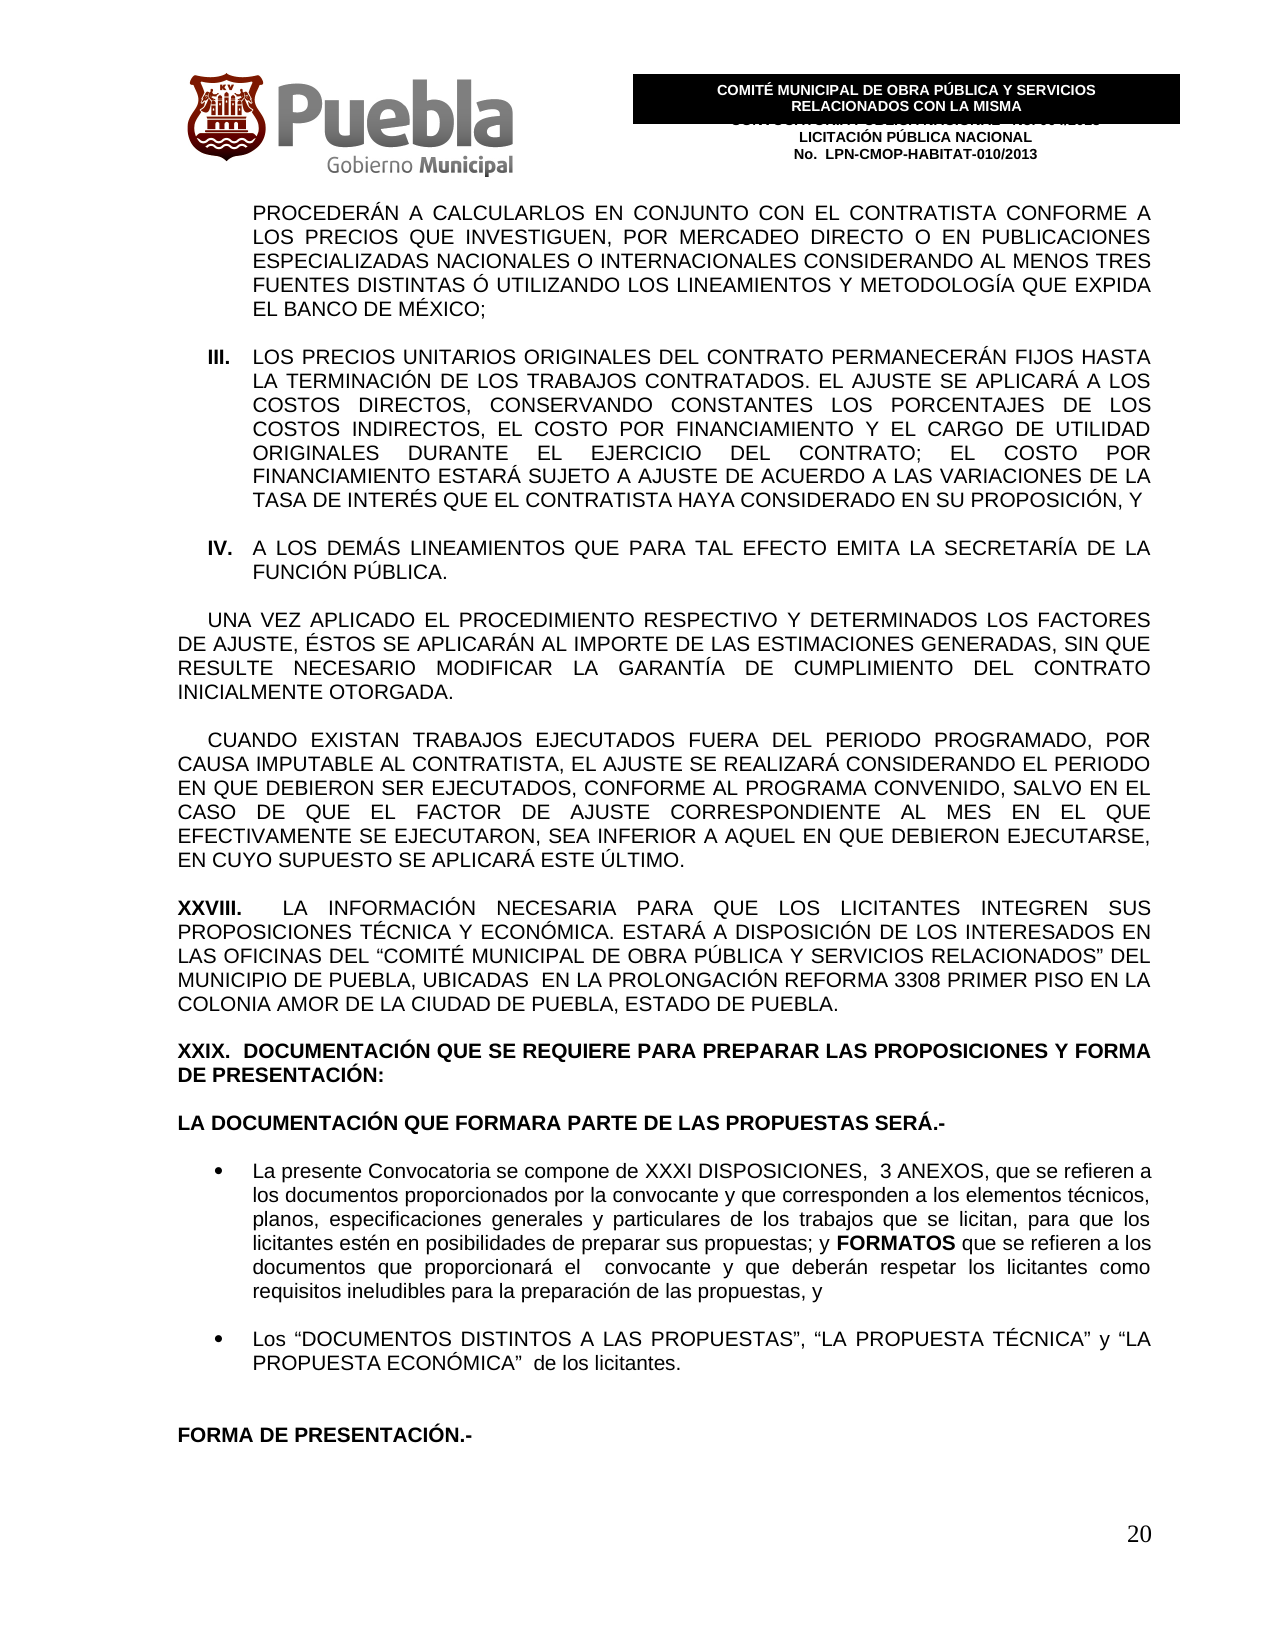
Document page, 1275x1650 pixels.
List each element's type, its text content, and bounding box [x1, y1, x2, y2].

text XXVIII. LA INFORMACIÓN NECESARIA PARA QUE LOS LICITANTES INTEGREN SUS PROPOSICIONES TÉCNICA Y ECONÓMICA. ESTARÁ A DISPOSICIÓN DE LOS INTERESADOS EN LAS OFICINAS DEL “COMITÉ MUNICIPAL DE OBRA PÚBLICA Y SERVICIOS RELACIONADOS” DEL MUNICIPIO DE PUEBLA, UBICADAS EN LA PROLONGACIÓN REFORMA 3308 PRIMER PISO EN LA COLONIA AMOR DE LA CIUDAD DE PUEBLA, ESTADO DE PUEBLA. [177, 896, 1152, 1015]
text UNA VEZ APLICADO EL PROCEDIMIENTO RESPECTIVO Y DETERMINADOS LOS FACTORES DE AJUSTE, ÉSTOS SE APLICARÁN AL IMPORTE DE LAS ESTIMACIONES GENERADAS, SIN QUE RESULTE NECESARIO MODIFICAR LA GARANTÍA DE CUMPLIMIENTO DEL CONTRATO INICIALMENTE OTORGADA. [177, 608, 1152, 704]
text XXIX. DOCUMENTACIÓN QUE SE REQUIERE PARA PREPARAR LAS PROPOSICIONES Y FORMA DE PRESENTACIÓN: [177, 1039, 1152, 1087]
text III. LOS PRECIOS UNITARIOS ORIGINALES DEL CONTRATO PERMANECERÁN FIJOS HASTA LA TERMINACIÓN DE LOS TRABAJOS CONTRATADOS. EL AJUSTE SE APLICARÁ A LOS COSTOS DIRECTOS, CONSERVANDO CONSTANTES LOS PORCENTAJES DE LOS COSTOS INDIRECTOS, EL COSTO POR FINANCIAMIENTO Y EL CARGO DE UTILIDAD ORIGINALES DURANTE EL EJERCICIO DEL CONTRATO; EL COSTO POR FINANCIAMIENTO ESTARÁ SUJETO A AJUSTE DE ACUERDO A LAS VARIACIONES DE LA TASA DE INTERÉS QUE EL CONTRATISTA HAYA CONSIDERADO EN SU PROPOSICIÓN, Y [207, 344, 1152, 512]
text CUANDO EXISTAN TRABAJOS EJECUTADOS FUERA DEL PERIODO PROGRAMADO, POR CAUSA IMPUTABLE AL CONTRATISTA, EL AJUSTE SE REALIZARÁ CONSIDERANDO EL PERIODO EN QUE DEBIERON SER EJECUTADOS, CONFORME AL PROGRAMA CONVENIDO, SALVO EN EL CASO DE QUE EL FACTOR DE AJUSTE CORRESPONDIENTE AL MES EN EL QUE EFECTIVAMENTE SE EJECUTARON, SEA INFERIOR A AQUEL EN QUE DEBIERON EJECUTARSE, EN CUYO SUPUESTO SE APLICARÁ ESTE ÚLTIMO. [177, 728, 1152, 872]
text LA DOCUMENTACIÓN QUE FORMARA PARTE DE LAS PROPUESTAS SERÁ.- [177, 1111, 1152, 1135]
text FORMA DE PRESENTACIÓN.- [177, 1423, 1255, 1447]
list La presente Convocatoria se compone de XXXI DISPOSICIONES, 3 ANEXOS, que se refieren a los documentos proporcionados por la convocante y que corresponden a los elementos técnicos, planos, especificaciones generales y particulares de los trabajos que se licitan, para que los licitantes estén en posibilidades de preparar sus propuestas; y FORMATOS que se refieren a los documentos que proporcionará el convocante y que deberán respetar los licitantes como requisitos ineludibles para la preparación de las propuestas, y [215, 1159, 1152, 1303]
text IV. A LOS DEMÁS LINEAMIENTOS QUE PARA TAL EFECTO EMITA LA SECRETARÍA DE LA FUNCIÓN PÚBLICA. [207, 536, 1152, 584]
list Los “DOCUMENTOS DISTINTOS A LAS PROPUESTAS”, “LA PROPUESTA TÉCNICA” y “LA PROPUESTA ECONÓMICA” de los licitantes. [215, 1327, 1152, 1375]
picture [187, 73, 513, 177]
